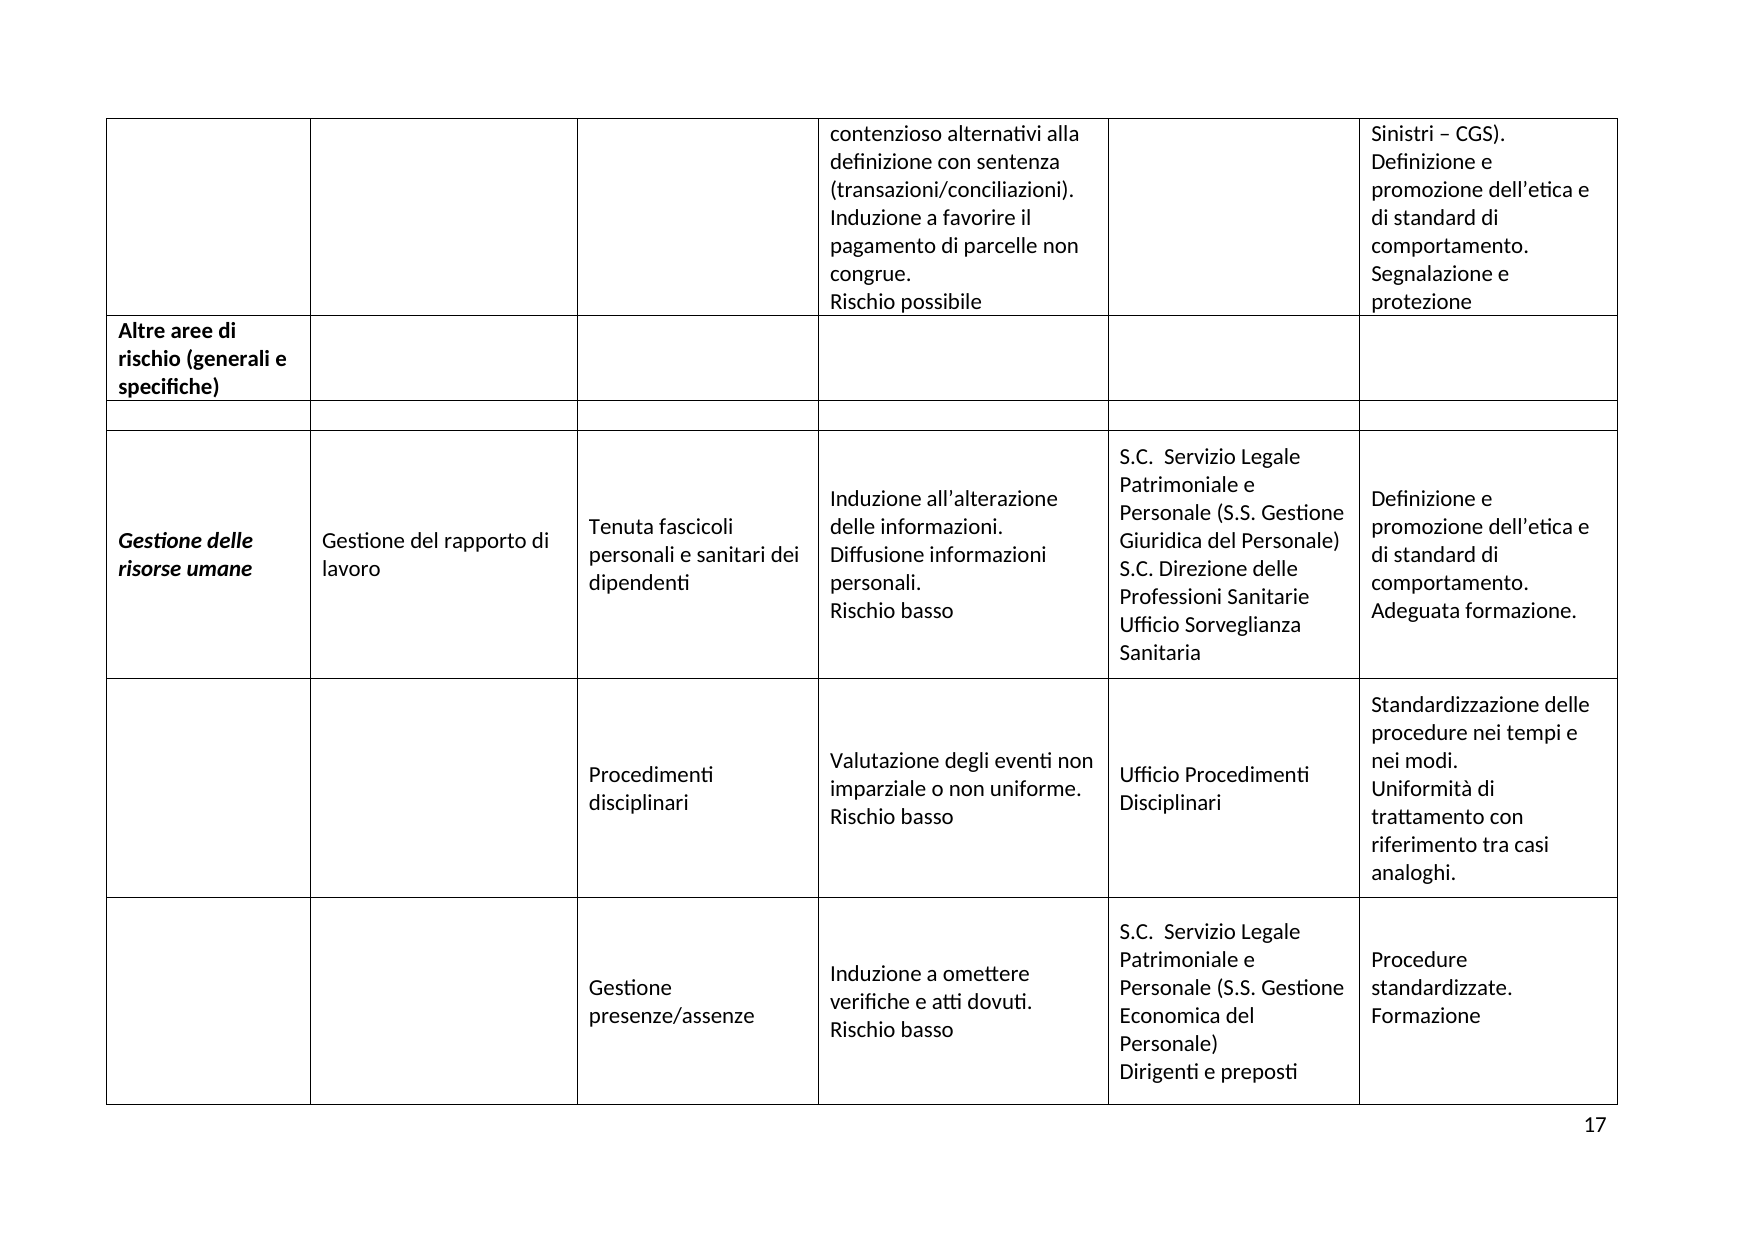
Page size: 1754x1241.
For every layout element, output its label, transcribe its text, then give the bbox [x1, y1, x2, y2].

table_cell Procedure standardizzate. Formazione [1360, 898, 1617, 1103]
table_cell Gestione del rapporto di lavoro [311, 431, 577, 678]
table_cell S.C. Servizio Legale Patrimoniale e Personale (S.S. Gestione Giuridica del Personale) S.C. Direzione delle Professioni Sanitarie Ufficio Sorveglianza Sanitaria [1109, 431, 1359, 678]
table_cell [1109, 119, 1359, 315]
table_cell [311, 316, 577, 400]
table_cell Standardizzazione delle procedure nei tempi e nei modi. Uniformità di trattamento con riferimento tra casi analoghi. [1360, 679, 1617, 897]
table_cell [819, 119, 1108, 315]
table_cell [107, 401, 310, 429]
table_cell [107, 898, 310, 1103]
table_cell Gestione presenze/assenze [578, 898, 818, 1103]
table_cell S.C. Servizio Legale Patrimoniale e Personale (S.S. Gestione Economica del Personale) Dirigenti e preposti [1109, 898, 1359, 1103]
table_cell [578, 119, 818, 315]
table_cell Gestione delle risorse umane [107, 431, 310, 678]
table_cell [819, 316, 1108, 400]
table_cell [311, 679, 577, 897]
table_cell [578, 316, 818, 400]
table_cell Valutazione degli eventi non imparziale o non uniforme. Rischio basso [819, 679, 1108, 897]
table_cell Tenuta fascicoli personali e sanitari dei dipendenti [578, 431, 818, 678]
table_cell [1360, 316, 1617, 400]
table_cell Definizione e promozione dell’etica e di standard di comportamento. Adeguata formazione. [1360, 431, 1617, 678]
table_cell [311, 401, 577, 429]
table_cell [578, 401, 818, 429]
table_cell Altre aree di rischio (generali e specifiche) [107, 316, 310, 400]
table_cell Induzione all’alterazione delle informazioni. Diffusione informazioni personali. Rischio basso [819, 431, 1108, 678]
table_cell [311, 119, 577, 315]
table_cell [107, 119, 310, 315]
table_cell [311, 898, 577, 1103]
table_cell [1109, 316, 1359, 400]
table_cell [1109, 401, 1359, 429]
table_cell [819, 401, 1108, 429]
table_cell [107, 679, 310, 897]
table_cell [1360, 401, 1617, 429]
table_cell Induzione a omettere verifiche e atti dovuti. Rischio basso [819, 898, 1108, 1103]
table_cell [1360, 119, 1617, 315]
table_cell Procedimenti disciplinari [578, 679, 818, 897]
table_cell Ufficio Procedimenti Disciplinari [1109, 679, 1359, 897]
